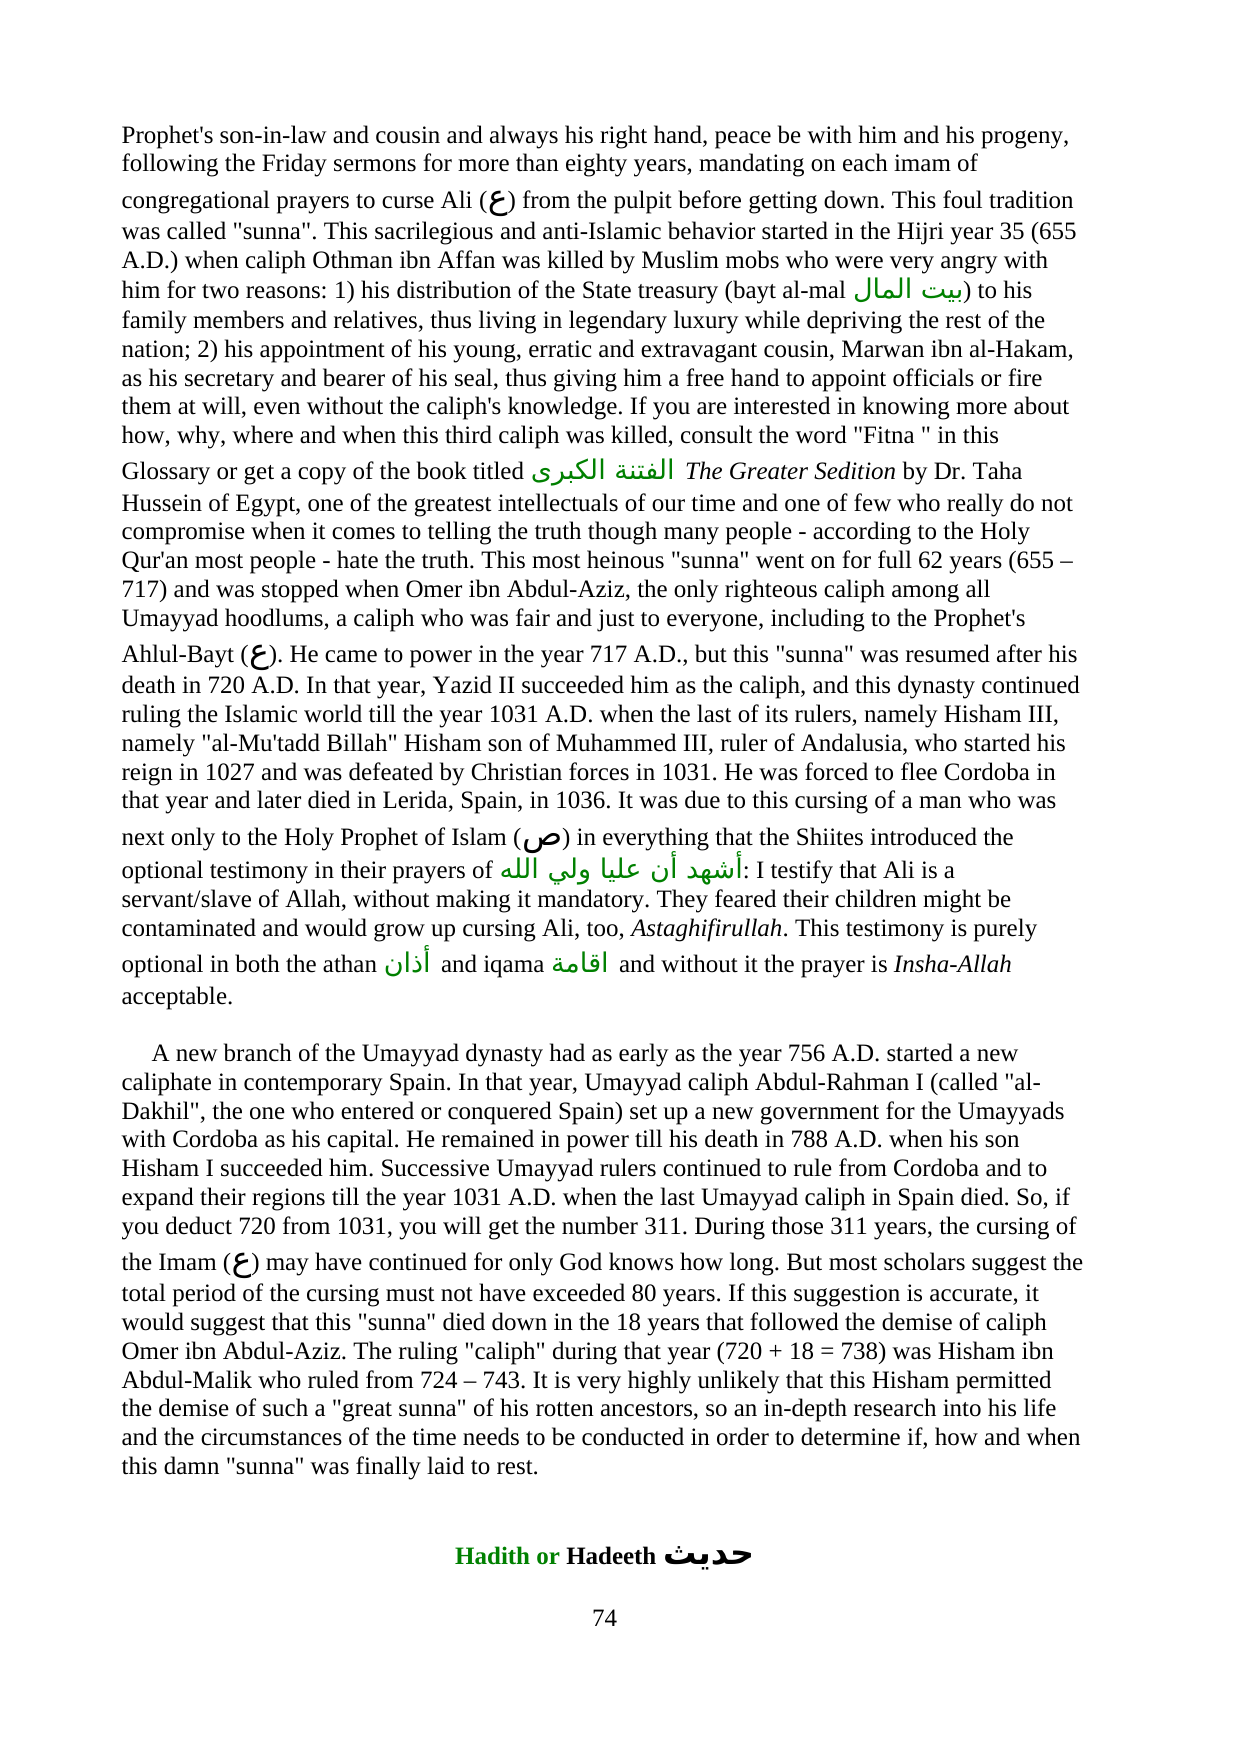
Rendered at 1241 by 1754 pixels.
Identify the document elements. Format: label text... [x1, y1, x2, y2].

text Hadith or Hadeeth حديث [121, 1533, 1087, 1572]
text A new branch of the Umayyad dynasty had as early as the year 756 A.D. started a new caliphate in contemporary Spain. In that year, Umayyad caliph Abdul-Rahman I (called "al-Dakhil", the one who entered or conquered Spain) set up a new government for the Umayyads with Cordoba as his capital. He remained in power till his death in 788 A.D. when his son Hisham I succeeded him. Successive Umayyad rulers continued to rule from Cordoba and to expand their regions till the year 1031 A.D. when the last Umayyad caliph in Spain died. So, if you deduct 720 from 1031, you will get the number 311. During those 311 years, the cursing of the Imam (ﻉ) may have continued for only God knows how long. But most scholars suggest the total period of the cursing must not have exceeded 80 years. If this suggestion is accurate, it would suggest that this "sunna" died down in the 18 years that followed the demise of caliph Omer ibn Abdul-Aziz. The ruling "caliph" during that year (720 + 18 = 738) was Hisham ibn Abdul-Malik who ruled from 724 – 743. It is very highly unlikely that this Hisham permitted the demise of such a "great sunna" of his rotten ancestors, so an in-depth research into his life and the circumstances of the time needs to be conducted in order to determine if, how and when this damn "sunna" was finally laid to rest. [121, 1038, 1087, 1480]
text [121, 120, 1087, 1009]
